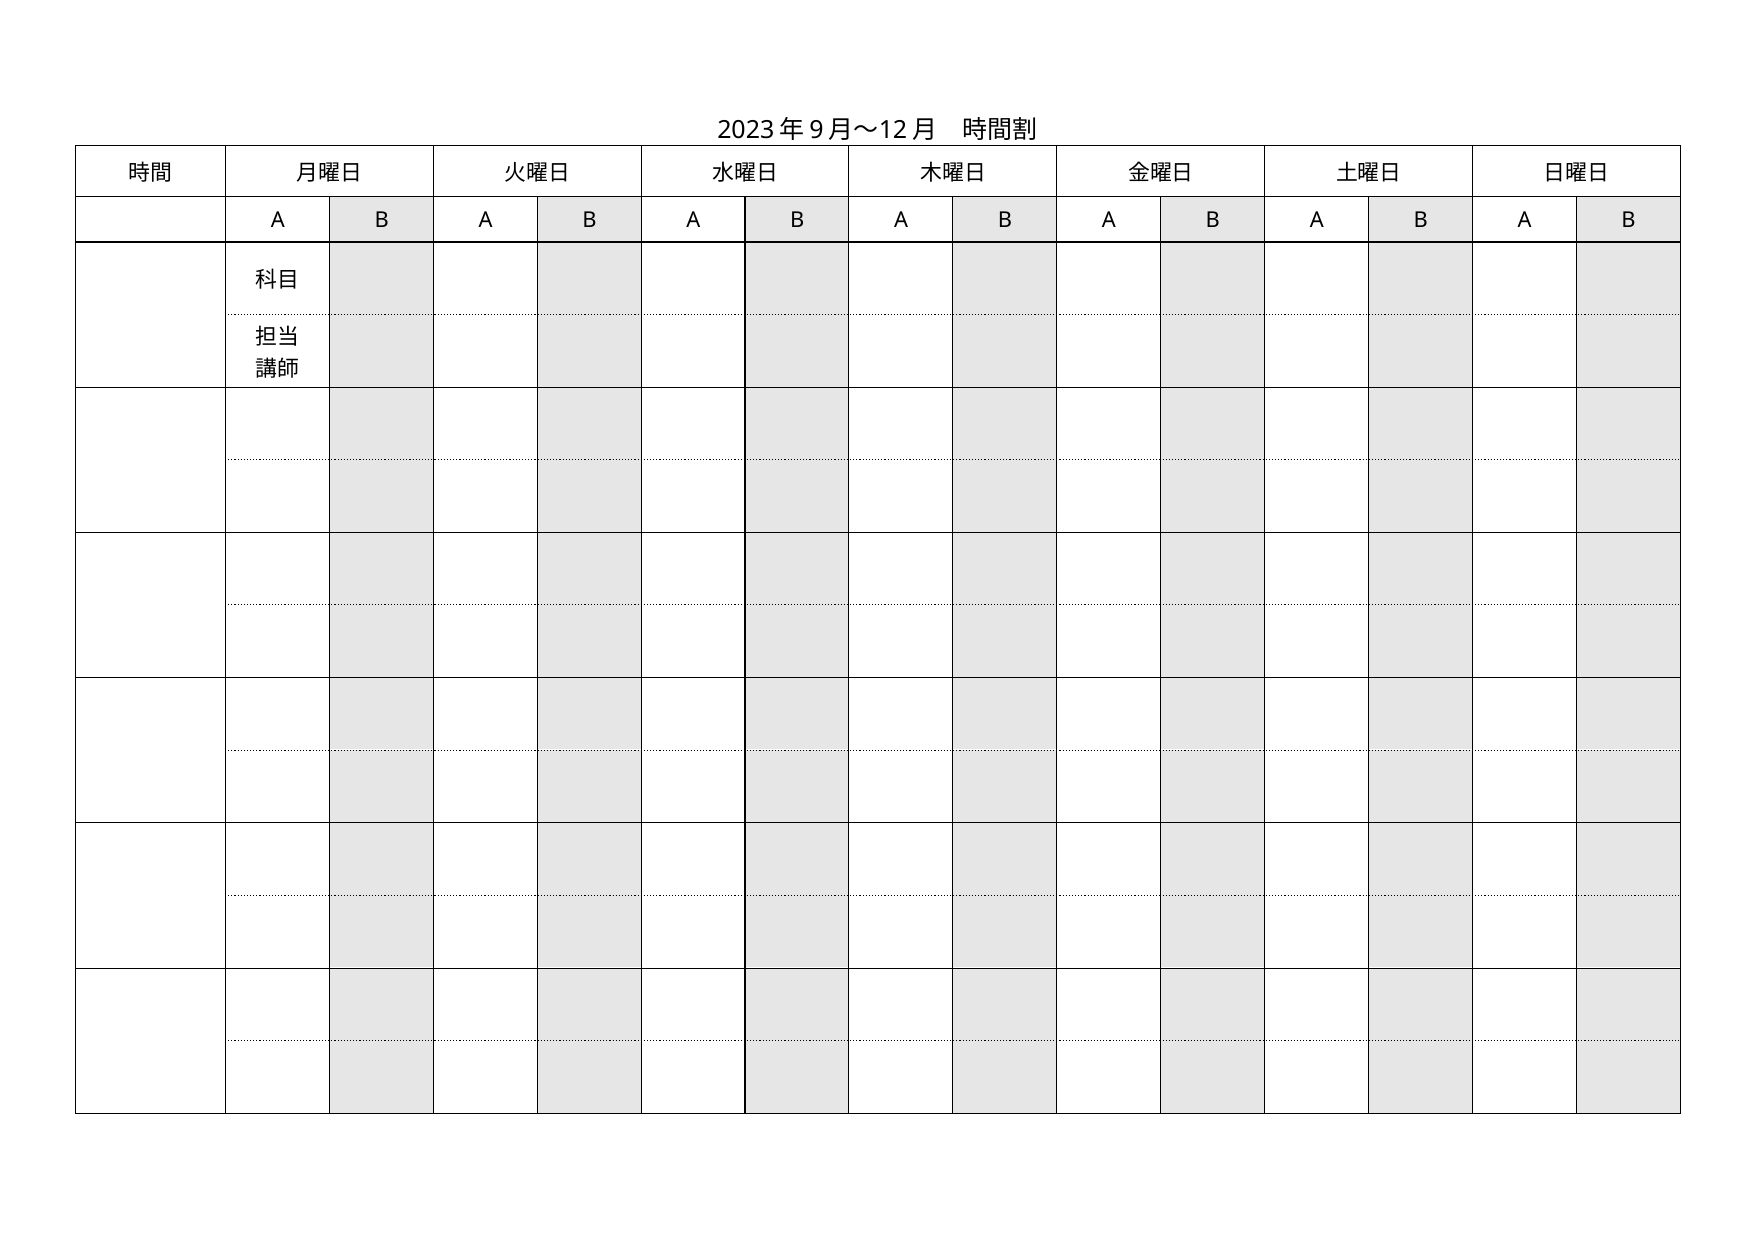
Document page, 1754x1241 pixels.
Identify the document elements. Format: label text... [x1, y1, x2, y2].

table_cell [226, 604, 329, 677]
table_cell [1057, 750, 1160, 822]
table_cell [538, 243, 641, 314]
table_cell [1473, 823, 1576, 895]
table_cell [76, 969, 225, 1113]
table_cell [746, 823, 848, 895]
table_cell [1265, 969, 1368, 1040]
table_cell 科目 [226, 243, 329, 314]
table_cell [746, 895, 848, 967]
table_cell [1577, 1040, 1680, 1113]
table_cell [434, 314, 537, 387]
table_cell [1265, 750, 1368, 822]
table_cell [1161, 388, 1264, 459]
table_cell [746, 604, 848, 677]
table_cell [330, 314, 433, 387]
table_cell [434, 533, 537, 604]
table_cell [1057, 1040, 1160, 1113]
table_cell [538, 388, 641, 459]
table_cell [1161, 533, 1264, 604]
table_cell [953, 533, 1056, 604]
table_cell [746, 533, 848, 604]
table_cell [642, 388, 744, 459]
table_cell [1265, 388, 1368, 459]
table_cell 担当 講師 [226, 314, 329, 387]
table_cell [434, 678, 537, 749]
table_cell [1057, 823, 1160, 895]
table_cell A [1265, 197, 1368, 241]
table_cell [330, 459, 433, 532]
table_cell [330, 533, 433, 604]
table_cell [849, 243, 952, 314]
table_cell [746, 314, 848, 387]
table_cell [1577, 678, 1680, 749]
table_header 金曜日 [1057, 146, 1264, 196]
table_cell [1265, 1040, 1368, 1113]
table_cell [849, 314, 952, 387]
table_cell [953, 604, 1056, 677]
table_cell [849, 604, 952, 677]
table_cell [1473, 243, 1576, 314]
table_cell [1161, 604, 1264, 677]
table_cell [76, 243, 225, 387]
table_cell [1577, 243, 1680, 314]
table_cell [1057, 243, 1160, 314]
table_cell [1577, 969, 1680, 1040]
table_cell [226, 823, 329, 895]
table_header 時間 [76, 146, 225, 196]
table_cell B [538, 197, 641, 241]
table_cell [1577, 823, 1680, 895]
table_header 火曜日 [434, 146, 641, 196]
table_cell [849, 388, 952, 459]
table_cell [1369, 750, 1472, 822]
table_cell [849, 533, 952, 604]
table_cell [538, 459, 641, 532]
table_cell [1265, 678, 1368, 749]
table_cell [76, 533, 225, 677]
table_cell [1161, 895, 1264, 967]
table_cell [1577, 895, 1680, 967]
table_cell [1057, 895, 1160, 967]
table_cell [1369, 895, 1472, 967]
table_cell [953, 1040, 1056, 1113]
table_cell [642, 750, 744, 822]
table_cell [642, 895, 744, 967]
table_cell [1369, 459, 1472, 532]
table_cell [1473, 750, 1576, 822]
table_cell [330, 823, 433, 895]
table_cell [330, 604, 433, 677]
table_cell [746, 969, 848, 1040]
table_cell [953, 243, 1056, 314]
table_cell [849, 823, 952, 895]
table_cell [226, 678, 329, 749]
table_cell B [1577, 197, 1680, 241]
table_cell [953, 314, 1056, 387]
table_cell [226, 1040, 329, 1113]
table_cell [226, 533, 329, 604]
table_cell [1057, 459, 1160, 532]
table_cell [1057, 388, 1160, 459]
table_cell [1369, 678, 1472, 749]
table_cell [953, 750, 1056, 822]
table_cell [76, 823, 225, 967]
table_cell [330, 750, 433, 822]
table_cell [1473, 459, 1576, 532]
table_header 水曜日 [642, 146, 848, 196]
table_cell [538, 1040, 641, 1113]
table_cell [1369, 1040, 1472, 1113]
table_cell [538, 533, 641, 604]
table_cell [1577, 533, 1680, 604]
table_cell [1161, 1040, 1264, 1113]
table_cell [642, 314, 744, 387]
table_cell [642, 533, 744, 604]
table_cell A [1057, 197, 1160, 241]
table_cell [1577, 459, 1680, 532]
table_cell [434, 969, 537, 1040]
table_cell [434, 604, 537, 677]
table_header 土曜日 [1265, 146, 1472, 196]
table_cell [1057, 314, 1160, 387]
table_cell [953, 895, 1056, 967]
table_cell [1265, 314, 1368, 387]
table_cell [1369, 604, 1472, 677]
table_cell [1265, 895, 1368, 967]
table_cell [538, 750, 641, 822]
table_cell [538, 895, 641, 967]
table_cell [849, 750, 952, 822]
table_cell [642, 604, 744, 677]
table_cell [746, 750, 848, 822]
table_header 月曜日 [226, 146, 433, 196]
table_cell [76, 197, 225, 241]
table_cell A [434, 197, 537, 241]
table_cell [1161, 243, 1264, 314]
table_cell B [330, 197, 433, 241]
table_cell [1473, 388, 1576, 459]
table_cell [1161, 314, 1264, 387]
table_cell A [226, 197, 329, 241]
table_cell [76, 678, 225, 822]
table_cell [226, 969, 329, 1040]
table_cell [642, 969, 744, 1040]
table_cell [1473, 533, 1576, 604]
table_cell [953, 678, 1056, 749]
table_cell [538, 678, 641, 749]
table_cell [330, 243, 433, 314]
table_cell [1265, 604, 1368, 677]
table_cell [434, 823, 537, 895]
table_cell [1369, 823, 1472, 895]
table_cell [1577, 388, 1680, 459]
table_cell [746, 1040, 848, 1113]
table_cell [642, 459, 744, 532]
table_cell [746, 388, 848, 459]
table_cell [538, 969, 641, 1040]
table_cell [226, 459, 329, 532]
table_cell [434, 388, 537, 459]
table_cell [330, 1040, 433, 1113]
table_cell [1265, 533, 1368, 604]
table_cell [1265, 243, 1368, 314]
table_cell [1369, 243, 1472, 314]
table_cell [1265, 823, 1368, 895]
table_cell [1161, 678, 1264, 749]
table_cell [1161, 459, 1264, 532]
table_cell [849, 459, 952, 532]
table_cell [642, 678, 744, 749]
table_cell [434, 750, 537, 822]
table_cell [1577, 750, 1680, 822]
table_cell [746, 678, 848, 749]
table_cell [76, 388, 225, 532]
table_cell [538, 823, 641, 895]
table_cell [434, 459, 537, 532]
table_cell [1057, 533, 1160, 604]
table_cell [849, 969, 952, 1040]
table_cell [1161, 823, 1264, 895]
table_cell [642, 1040, 744, 1113]
table_cell [953, 459, 1056, 532]
table_cell [1473, 895, 1576, 967]
table_cell [1473, 1040, 1576, 1113]
table_cell [538, 314, 641, 387]
table_cell [1057, 604, 1160, 677]
table_cell [434, 895, 537, 967]
table_cell [1473, 314, 1576, 387]
table_cell [642, 243, 744, 314]
text 2023年9月〜12月 時間割 [75, 109, 1679, 145]
table_cell [849, 895, 952, 967]
table_cell [434, 1040, 537, 1113]
table_cell [1577, 314, 1680, 387]
table_cell [226, 895, 329, 967]
table_cell [1473, 678, 1576, 749]
table_header 日曜日 [1473, 146, 1680, 196]
table_cell [538, 604, 641, 677]
table_cell [330, 969, 433, 1040]
table_cell [1057, 969, 1160, 1040]
table_cell [1369, 314, 1472, 387]
table_cell B [1369, 197, 1472, 241]
table_cell [330, 895, 433, 967]
table_cell [1369, 388, 1472, 459]
table_cell A [1473, 197, 1576, 241]
table_cell [434, 243, 537, 314]
table_cell [330, 388, 433, 459]
table_cell [849, 1040, 952, 1113]
table_header 木曜日 [849, 146, 1056, 196]
table_cell [1265, 459, 1368, 532]
table_cell [1473, 604, 1576, 677]
table_cell [1161, 750, 1264, 822]
table_cell [1369, 969, 1472, 1040]
table_cell [226, 750, 329, 822]
table_cell [226, 388, 329, 459]
table_cell [746, 243, 848, 314]
table_cell B [953, 197, 1056, 241]
table_cell [746, 459, 848, 532]
table_cell [1161, 969, 1264, 1040]
table_cell [953, 969, 1056, 1040]
table_cell [953, 823, 1056, 895]
table_cell [1577, 604, 1680, 677]
table_cell A [849, 197, 952, 241]
table_cell [1473, 969, 1576, 1040]
table_cell [330, 678, 433, 749]
table_cell [1369, 533, 1472, 604]
table_cell A [642, 197, 744, 241]
table_cell [849, 678, 952, 749]
table_cell B [1161, 197, 1264, 241]
table_cell [642, 823, 744, 895]
table_cell [953, 388, 1056, 459]
table_cell B [746, 197, 848, 241]
table_cell [1057, 678, 1160, 749]
